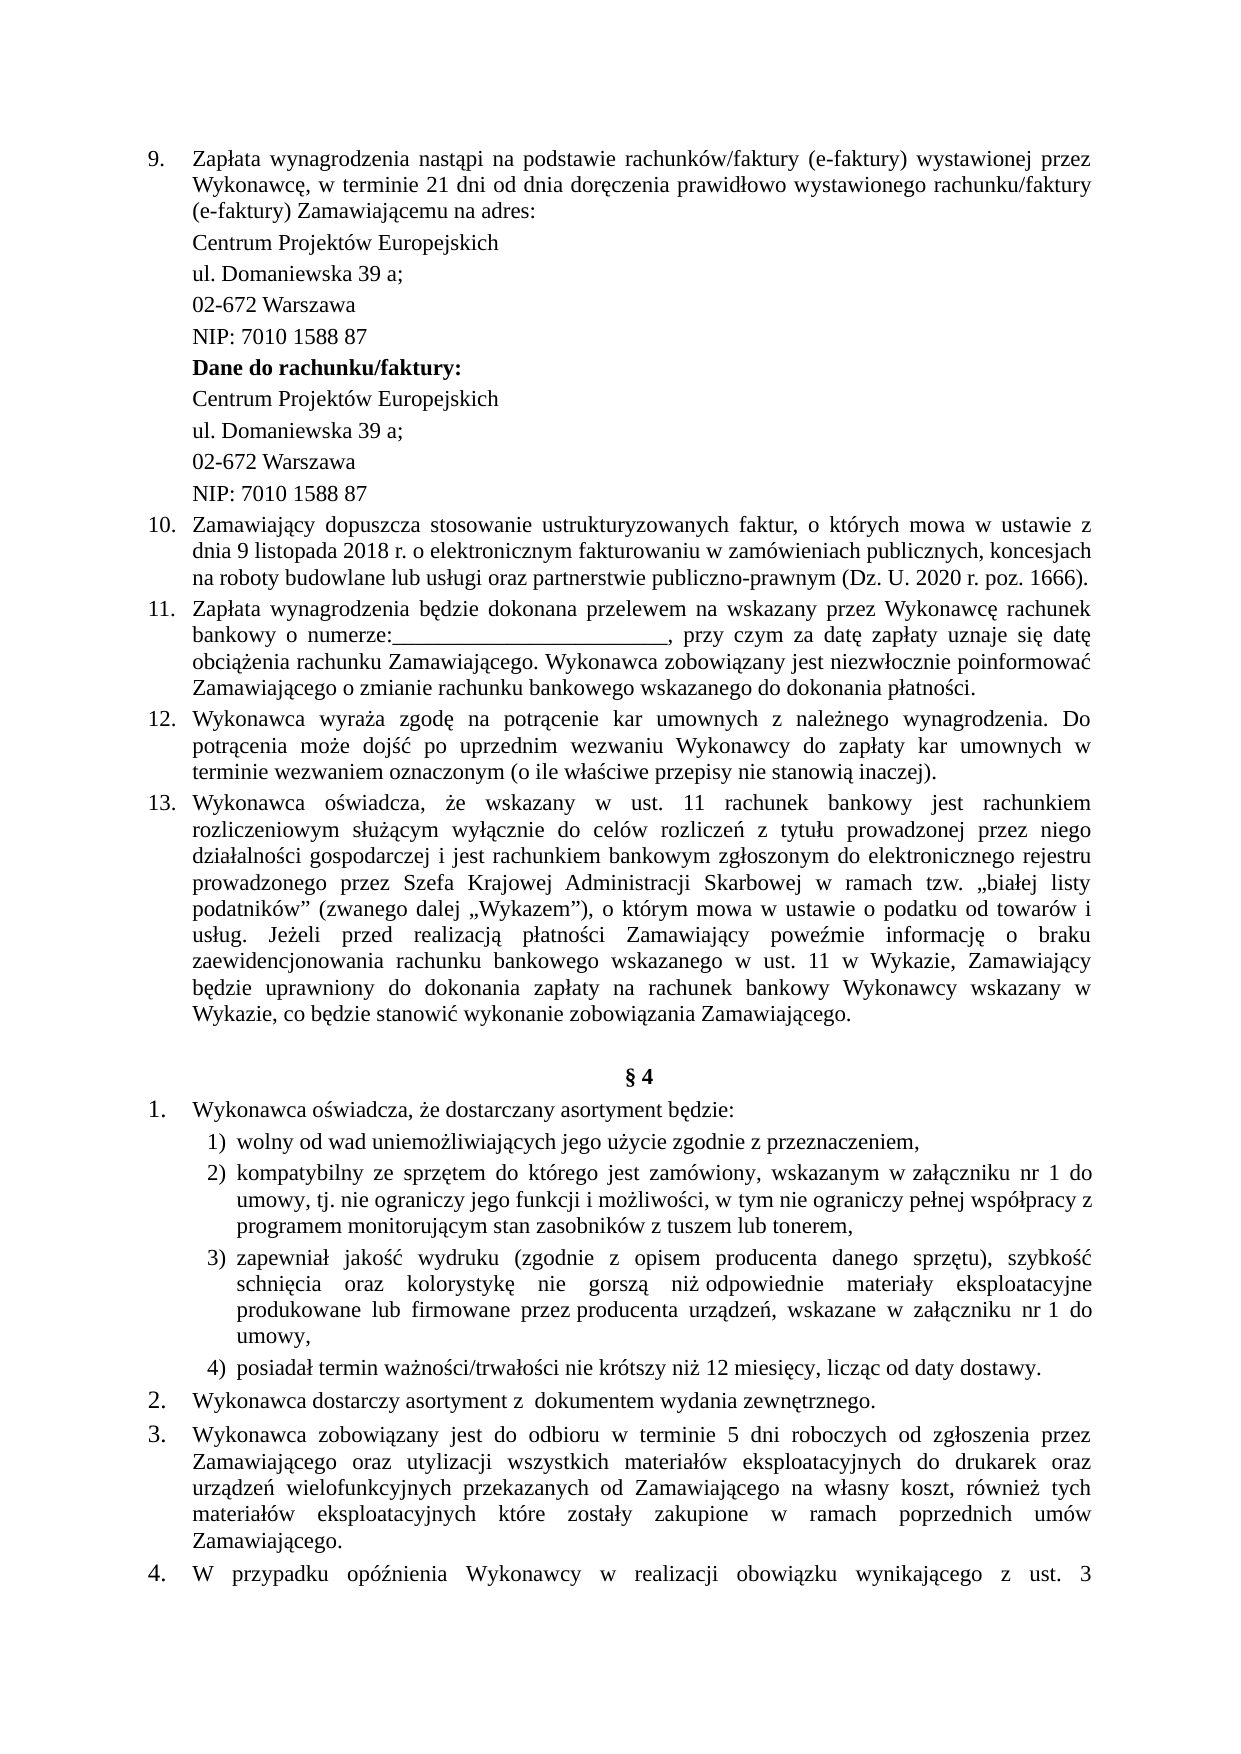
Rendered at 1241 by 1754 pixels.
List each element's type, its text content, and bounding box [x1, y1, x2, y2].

list zapewniał jakość wydruku (zgodnie z opisem producenta danego sprzętu), szybkość schnięcia oraz kolorystykę nie gorszą niż odpowiednie materiały eksploatacyjne produkowane lub firmowane przez producenta urządzeń, wskazane w załączniku nr 1 do umowy, [207, 1243, 1093, 1349]
list kompatybilny ze sprzętem do którego jest zamówiony, wskazanym w załączniku nr 1 do umowy, tj. nie ograniczy jego funkcji i możliwości, w tym nie ograniczy pełnej współpracy z programem monitorującym stan zasobników z tuszem lub tonerem, [207, 1159, 1093, 1238]
text § 4 [185, 1063, 1093, 1089]
text ul. Domaniewska 39 a; [192, 417, 1093, 443]
list Zapłata wynagrodzenia będzie dokonana przelewem na wskazany przez Wykonawcę rachunek bankowy o numerze:________________________, przy czym za datę zapłaty uznaje się datę obciążenia rachunku Zamawiającego. Wykonawca zobowiązany jest niezwłocznie poinformować Zamawiającego o zmianie rachunku bankowego wskazanego do dokonania płatności. [148, 595, 1093, 700]
list Wykonawca oświadcza, że dostarczany asortyment będzie: [148, 1094, 1093, 1123]
text Dane do rachunku/faktury: [192, 354, 1093, 381]
text NIP: 7010 1588 87 [192, 323, 1093, 349]
list posiadał termin ważności/trwałości nie krótszy niż 12 miesięcy, licząc od daty dostawy. [207, 1354, 1093, 1380]
list Wykonawca dostarczy asortyment z dokumentem wydania zewnętrznego. [148, 1385, 1093, 1414]
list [148, 1558, 1093, 1587]
text NIP: 7010 1588 87 [192, 479, 1093, 506]
list Wykonawca oświadcza, że wskazany w ust. 11 rachunek bankowy jest rachunkiem rozliczeniowym służącym wyłącznie do celów rozliczeń z tytułu prowadzonej przez niego działalności gospodarczej i jest rachunkiem bankowym zgłoszonym do elektronicznego rejestru prowadzonego przez Szefa Krajowej Administracji Skarbowej w ramach tzw. „białej listy podatników” (zwanego dalej „Wykazem”), o którym mowa w ustawie o podatku od towarów i usług. Jeżeli przed realizacją płatności Zamawiający poweźmie informację o braku zaewidencjonowania rachunku bankowego wskazanego w ust. 11 w Wykazie, Zamawiający będzie uprawniony do dokonania zapłaty na rachunek bankowy Wykonawcy wskazany w Wykazie, co będzie stanowić wykonanie zobowiązania Zamawiającego. [148, 789, 1093, 1027]
text Centrum Projektów Europejskich [192, 229, 1093, 255]
list Wykonawca wyraża zgodę na potrącenie kar umownych z należnego wynagrodzenia. Do potrącenia może dojść po uprzednim wezwaniu Wykonawcy do zapłaty kar umownych w terminie wezwaniem oznaczonym (o ile właściwe przepisy nie stanowią inaczej). [148, 705, 1093, 784]
list Wykonawca zobowiązany jest do odbioru w terminie 5 dni roboczych od zgłoszenia przez Zamawiającego oraz utylizacji wszystkich materiałów eksploatacyjnych do drukarek oraz urządzeń wielofunkcyjnych przekazanych od Zamawiającego na własny koszt, również tych materiałów eksploatacyjnych które zostały zakupione w ramach poprzednich umów Zamawiającego. [148, 1419, 1093, 1553]
text 02-672 Warszawa [192, 448, 1093, 474]
list wolny od wad uniemożliwiających jego użycie zgodnie z przeznaczeniem, [207, 1128, 1093, 1154]
text ul. Domaniewska 39 a; [192, 260, 1093, 286]
list Zapłata wynagrodzenia nastąpi na podstawie rachunków/faktury (e-faktury) wystawionej przez Wykonawcę, w terminie 21 dni od dnia doręczenia prawidłowo wystawionego rachunku/faktury (e-faktury) Zamawiającemu na adres: [148, 145, 1093, 224]
text 02-672 Warszawa [192, 291, 1093, 318]
text Centrum Projektów Europejskich [192, 386, 1093, 412]
list Zamawiający dopuszcza stosowanie ustrukturyzowanych faktur, o których mowa w ustawie z dnia 9 listopada 2018 r. o elektronicznym fakturowaniu w zamówieniach publicznych, koncesjach na roboty budowlane lub usługi oraz partnerstwie publiczno-prawnym (Dz. U. 2020 r. poz. 1666). [148, 511, 1093, 590]
